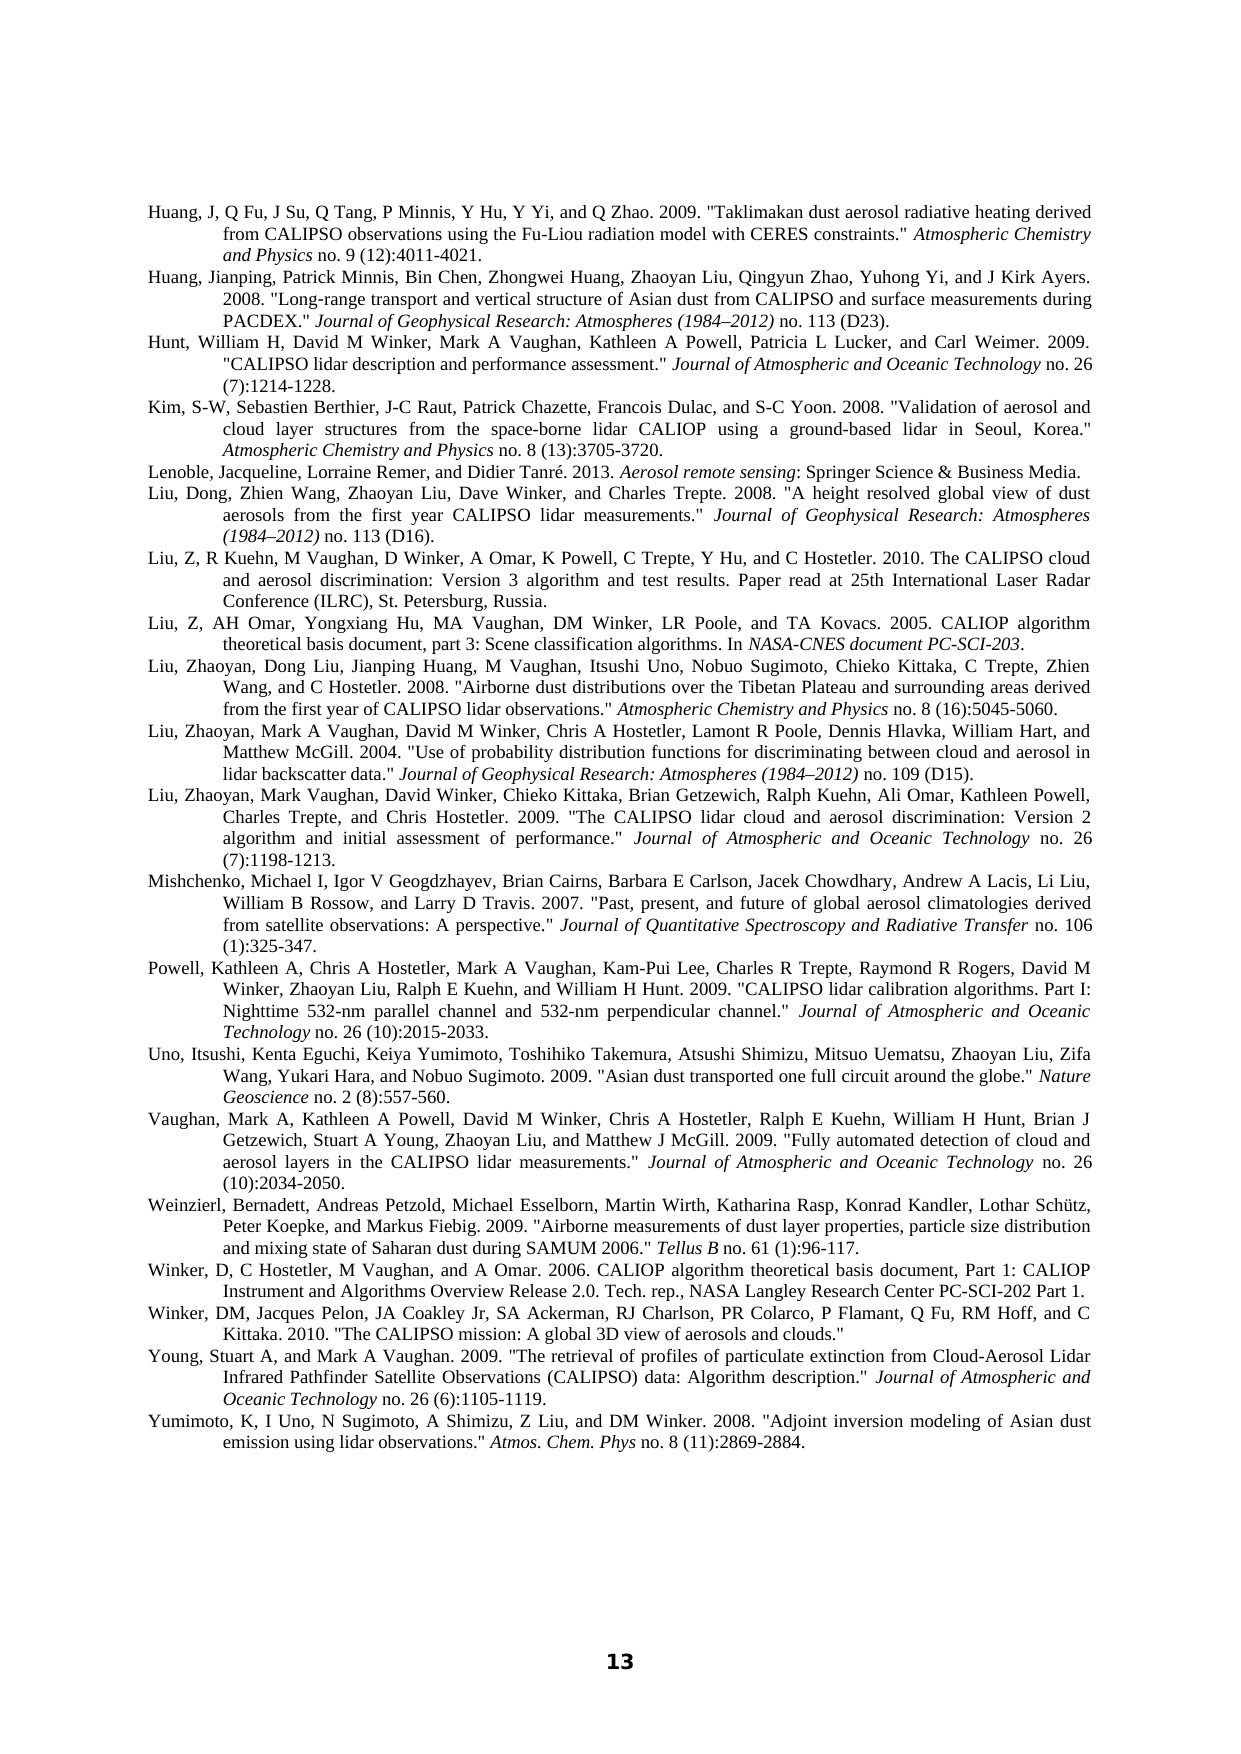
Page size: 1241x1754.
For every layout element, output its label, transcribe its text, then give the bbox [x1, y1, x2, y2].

text Liu, Zhaoyan, Mark Vaughan, David Winker, Chieko Kittaka, Brian Getzewich, Ralph Kuehn, Ali Omar, Kathleen Powell, Charles Trepte, and Chris Hostetler. 2009. "The CALIPSO lidar cloud and aerosol discrimination: Version 2 algorithm and initial assessment of performance." Journal of Atmospheric and Oceanic Technology no. 26 (7):1198-1213. [148, 784, 1092, 870]
text Vaughan, Mark A, Kathleen A Powell, David M Winker, Chris A Hostetler, Ralph E Kuehn, William H Hunt, Brian J Getzewich, Stuart A Young, Zhaoyan Liu, and Matthew J McGill. 2009. "Fully automated detection of cloud and aerosol layers in the CALIPSO lidar measurements." Journal of Atmospheric and Oceanic Technology no. 26 (10):2034-2050. [148, 1108, 1092, 1194]
text Mishchenko, Michael I, Igor V Geogdzhayev, Brian Cairns, Barbara E Carlson, Jacek Chowdhary, Andrew A Lacis, Li Liu, William B Rossow, and Larry D Travis. 2007. "Past, present, and future of global aerosol climatologies derived from satellite observations: A perspective." Journal of Quantitative Spectroscopy and Radiative Transfer no. 106 (1):325-347. [148, 870, 1092, 957]
text Lenoble, Jacqueline, Lorraine Remer, and Didier Tanré. 2013. Aerosol remote sensing: Springer Science & Business Media. [148, 461, 1092, 482]
text Huang, J, Q Fu, J Su, Q Tang, P Minnis, Y Hu, Y Yi, and Q Zhao. 2009. "Taklimakan dust aerosol radiative heating derived from CALIPSO observations using the Fu-Liou radiation model with CERES constraints." Atmospheric Chemistry and Physics no. 9 (12):4011-4021. [148, 201, 1092, 266]
text Uno, Itsushi, Kenta Eguchi, Keiya Yumimoto, Toshihiko Takemura, Atsushi Shimizu, Mitsuo Uematsu, Zhaoyan Liu, Zifa Wang, Yukari Hara, and Nobuo Sugimoto. 2009. "Asian dust transported one full circuit around the globe." Nature Geoscience no. 2 (8):557-560. [148, 1043, 1092, 1108]
text Winker, D, C Hostetler, M Vaughan, and A Omar. 2006. CALIOP algorithm theoretical basis document, Part 1: CALIOP Instrument and Algorithms Overview Release 2.0. Tech. rep., NASA Langley Research Center PC-SCI-202 Part 1. [148, 1258, 1092, 1302]
text Liu, Zhaoyan, Mark A Vaughan, David M Winker, Chris A Hostetler, Lamont R Poole, Dennis Hlavka, William Hart, and Matthew McGill. 2004. "Use of probability distribution functions for discriminating between cloud and aerosol in lidar backscatter data." Journal of Geophysical Research: Atmospheres (1984–2012) no. 109 (D15). [148, 719, 1092, 784]
text Liu, Z, AH Omar, Yongxiang Hu, MA Vaughan, DM Winker, LR Poole, and TA Kovacs. 2005. CALIOP algorithm theoretical basis document, part 3: Scene classification algorithms. In NASA-CNES document PC-SCI-203. [148, 612, 1092, 655]
text Liu, Dong, Zhien Wang, Zhaoyan Liu, Dave Winker, and Charles Trepte. 2008. "A height resolved global view of dust aerosols from the first year CALIPSO lidar measurements." Journal of Geophysical Research: Atmospheres (1984–2012) no. 113 (D16). [148, 482, 1092, 547]
text Winker, DM, Jacques Pelon, JA Coakley Jr, SA Ackerman, RJ Charlson, PR Colarco, P Flamant, Q Fu, RM Hoff, and C Kittaka. 2010. "The CALIPSO mission: A global 3D view of aerosols and clouds." [148, 1302, 1092, 1345]
text Hunt, William H, David M Winker, Mark A Vaughan, Kathleen A Powell, Patricia L Lucker, and Carl Weimer. 2009. "CALIPSO lidar description and performance assessment." Journal of Atmospheric and Oceanic Technology no. 26 (7):1214-1228. [148, 331, 1092, 396]
text Young, Stuart A, and Mark A Vaughan. 2009. "The retrieval of profiles of particulate extinction from Cloud-Aerosol Lidar Infrared Pathfinder Satellite Observations (CALIPSO) data: Algorithm description." Journal of Atmospheric and Oceanic Technology no. 26 (6):1105-1119. [148, 1345, 1092, 1409]
text Yumimoto, K, I Uno, N Sugimoto, A Shimizu, Z Liu, and DM Winker. 2008. "Adjoint inversion modeling of Asian dust emission using lidar observations." Atmos. Chem. Phys no. 8 (11):2869-2884. [148, 1409, 1092, 1453]
text Huang, Jianping, Patrick Minnis, Bin Chen, Zhongwei Huang, Zhaoyan Liu, Qingyun Zhao, Yuhong Yi, and J Kirk Ayers. 2008. "Long‐range transport and vertical structure of Asian dust from CALIPSO and surface measurements during PACDEX." Journal of Geophysical Research: Atmospheres (1984–2012) no. 113 (D23). [148, 266, 1092, 331]
text Liu, Zhaoyan, Dong Liu, Jianping Huang, M Vaughan, Itsushi Uno, Nobuo Sugimoto, Chieko Kittaka, C Trepte, Zhien Wang, and C Hostetler. 2008. "Airborne dust distributions over the Tibetan Plateau and surrounding areas derived from the first year of CALIPSO lidar observations." Atmospheric Chemistry and Physics no. 8 (16):5045-5060. [148, 655, 1092, 719]
text Powell, Kathleen A, Chris A Hostetler, Mark A Vaughan, Kam-Pui Lee, Charles R Trepte, Raymond R Rogers, David M Winker, Zhaoyan Liu, Ralph E Kuehn, and William H Hunt. 2009. "CALIPSO lidar calibration algorithms. Part I: Nighttime 532-nm parallel channel and 532-nm perpendicular channel." Journal of Atmospheric and Oceanic Technology no. 26 (10):2015-2033. [148, 957, 1092, 1043]
text Liu, Z, R Kuehn, M Vaughan, D Winker, A Omar, K Powell, C Trepte, Y Hu, and C Hostetler. 2010. The CALIPSO cloud and aerosol discrimination: Version 3 algorithm and test results. Paper read at 25th International Laser Radar Conference (ILRC), St. Petersburg, Russia. [148, 547, 1092, 612]
text Weinzierl, Bernadett, Andreas Petzold, Michael Esselborn, Martin Wirth, Katharina Rasp, Konrad Kandler, Lothar Schütz, Peter Koepke, and Markus Fiebig. 2009. "Airborne measurements of dust layer properties, particle size distribution and mixing state of Saharan dust during SAMUM 2006." Tellus B no. 61 (1):96-117. [148, 1194, 1092, 1258]
text Kim, S-W, Sebastien Berthier, J-C Raut, Patrick Chazette, Francois Dulac, and S-C Yoon. 2008. "Validation of aerosol and cloud layer structures from the space-borne lidar CALIOP using a ground-based lidar in Seoul, Korea." Atmospheric Chemistry and Physics no. 8 (13):3705-3720. [148, 396, 1092, 461]
